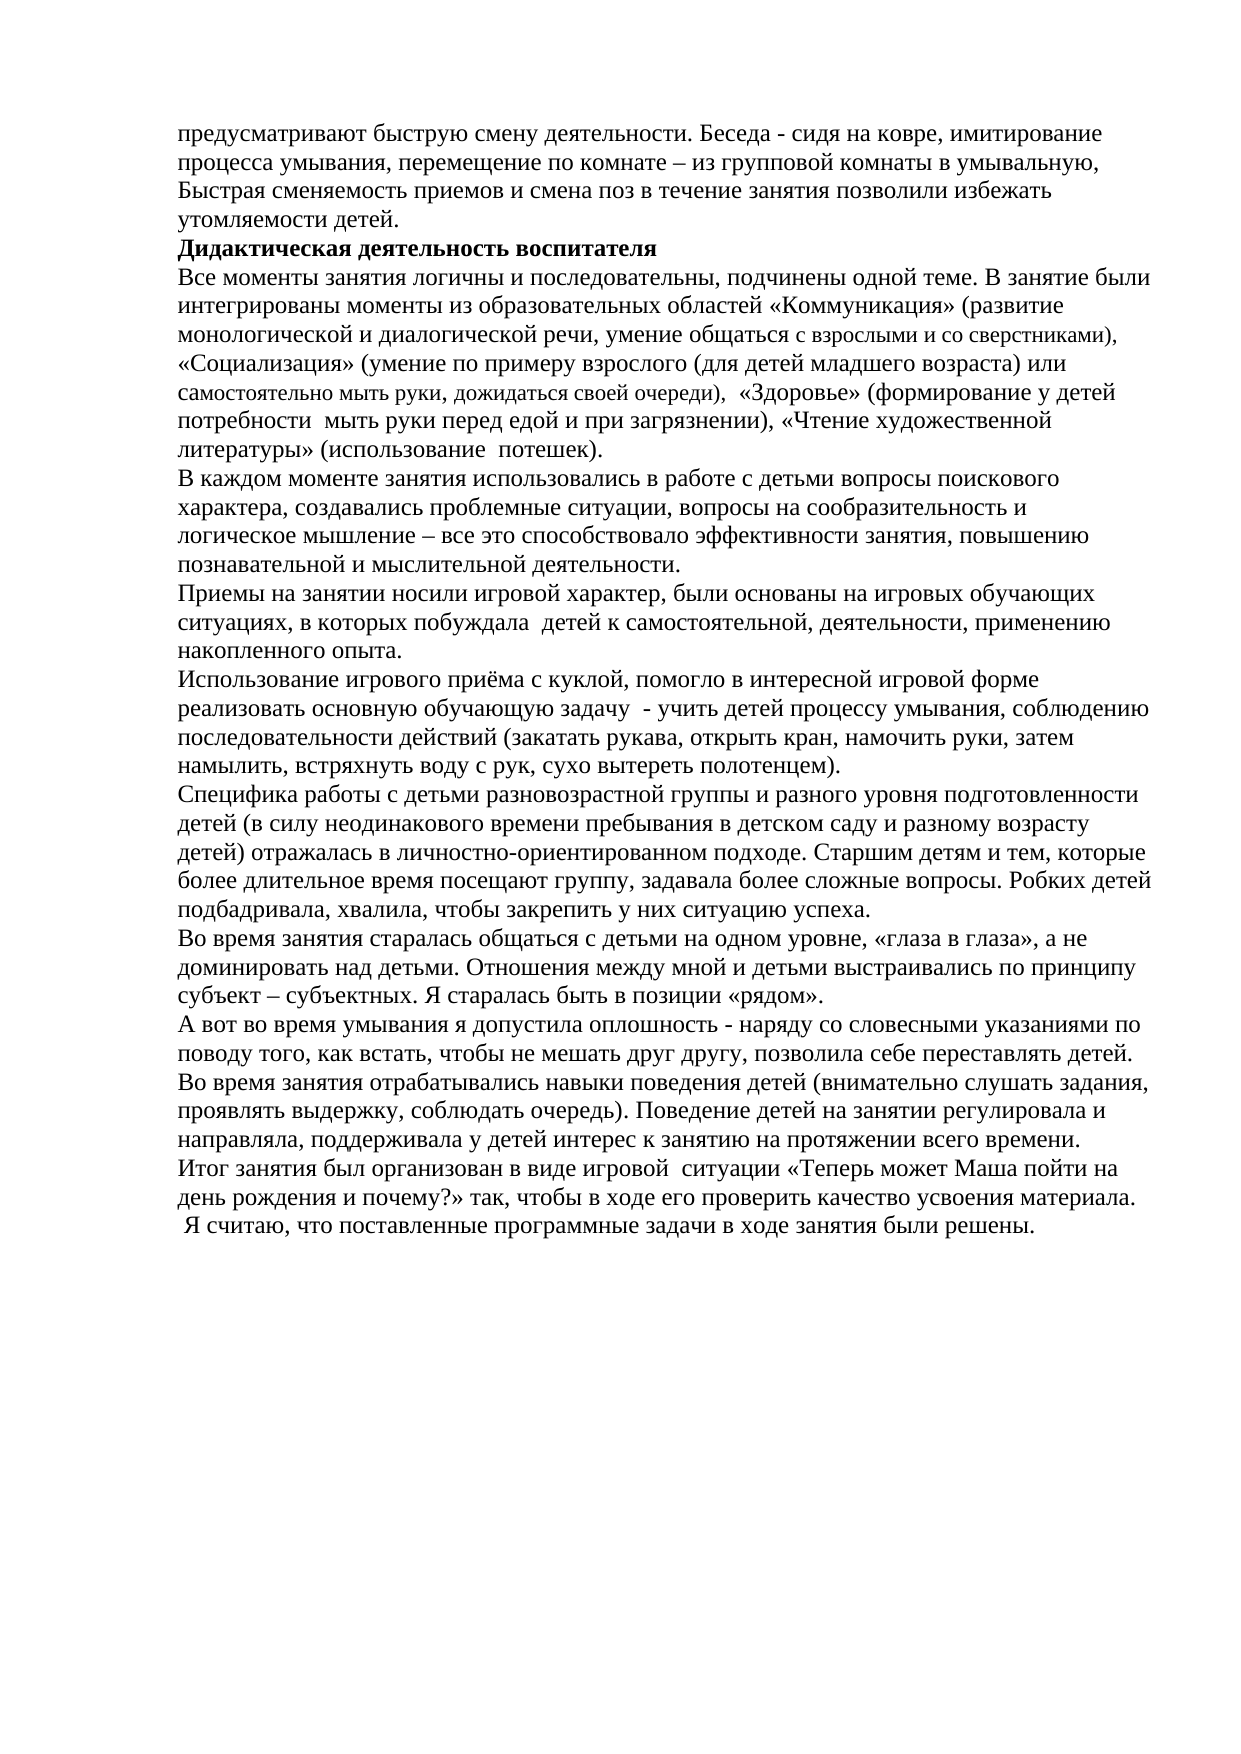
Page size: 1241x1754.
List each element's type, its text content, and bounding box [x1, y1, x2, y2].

text Использование игрового приёма с куклой, помогло в интересной игровой форме реализовать основную обучающую задачу - учить детей процессу умывания, соблюдению последовательности действий (закатать рукава, открыть кран, намочить руки, затем намылить, встряхнуть воду с рук, сухо вытереть полотенцем). [177, 664, 1152, 779]
text Все моменты занятия логичны и последовательны, подчинены одной теме. В занятие были интегрированы моменты из образовательных областей «Коммуникация» (развитие монологической и диалогической речи, умение общаться с взрослыми и со сверстниками), «Социализация» (умение по примеру взрослого (для детей младшего возраста) или самостоятельно мыть руки, дожидаться своей очереди), «Здоровье» (формирование у детей потребности мыть руки перед едой и при загрязнении), «Чтение художественной литературы» (использование потешек). [177, 262, 1152, 463]
text Дидактическая деятельность воспитателя [177, 233, 1152, 262]
text Во время занятия отрабатывались навыки поведения детей (внимательно слушать задания, проявлять выдержку, соблюдать очередь). Поведение детей на занятии регулировала и направляла, поддерживала у детей интерес к занятию на протяжении всего времени. [177, 1067, 1152, 1153]
text А вот во время умывания я допустила оплошность - наряду со словесными указаниями по поводу того, как встать, чтобы не мешать друг другу, позволила себе переставлять детей. [177, 1009, 1152, 1067]
text В каждом моменте занятия использовались в работе с детьми вопросы поискового характера, создавались проблемные ситуации, вопросы на сообразительность и логическое мышление – все это способствовало эффективности занятия, повышению познавательной и мыслительной деятельности. [177, 463, 1152, 578]
text Я считаю, что поставленные программные задачи в ходе занятия были решены. [177, 1211, 1152, 1239]
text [177, 118, 1152, 233]
text Итог занятия был организован в виде игровой ситуации «Теперь может Маша пойти на день рождения и почему?» так, чтобы в ходе его проверить качество усвоения материала. [177, 1153, 1152, 1211]
text Приемы на занятии носили игровой характер, были основаны на игровых обучающих ситуациях, в которых побуждала детей к самостоятельной, деятельности, применению накопленного опыта. [177, 578, 1152, 664]
text Специфика работы с детьми разновозрастной группы и разного уровня подготовленности детей (в силу неодинакового времени пребывания в детском саду и разному возрасту детей) отражалась в личностно-ориентированном подходе. Старшим детям и тем, которые более длительное время посещают группу, задавала более сложные вопросы. Робких детей подбадривала, хвалила, чтобы закрепить у них ситуацию успеха. [177, 779, 1152, 923]
text Во время занятия старалась общаться с детьми на одном уровне, «глаза в глаза», а не доминировать над детьми. Отношения между мной и детьми выстраивались по принципу субъект – субъектных. Я старалась быть в позиции «рядом». [177, 923, 1152, 1009]
